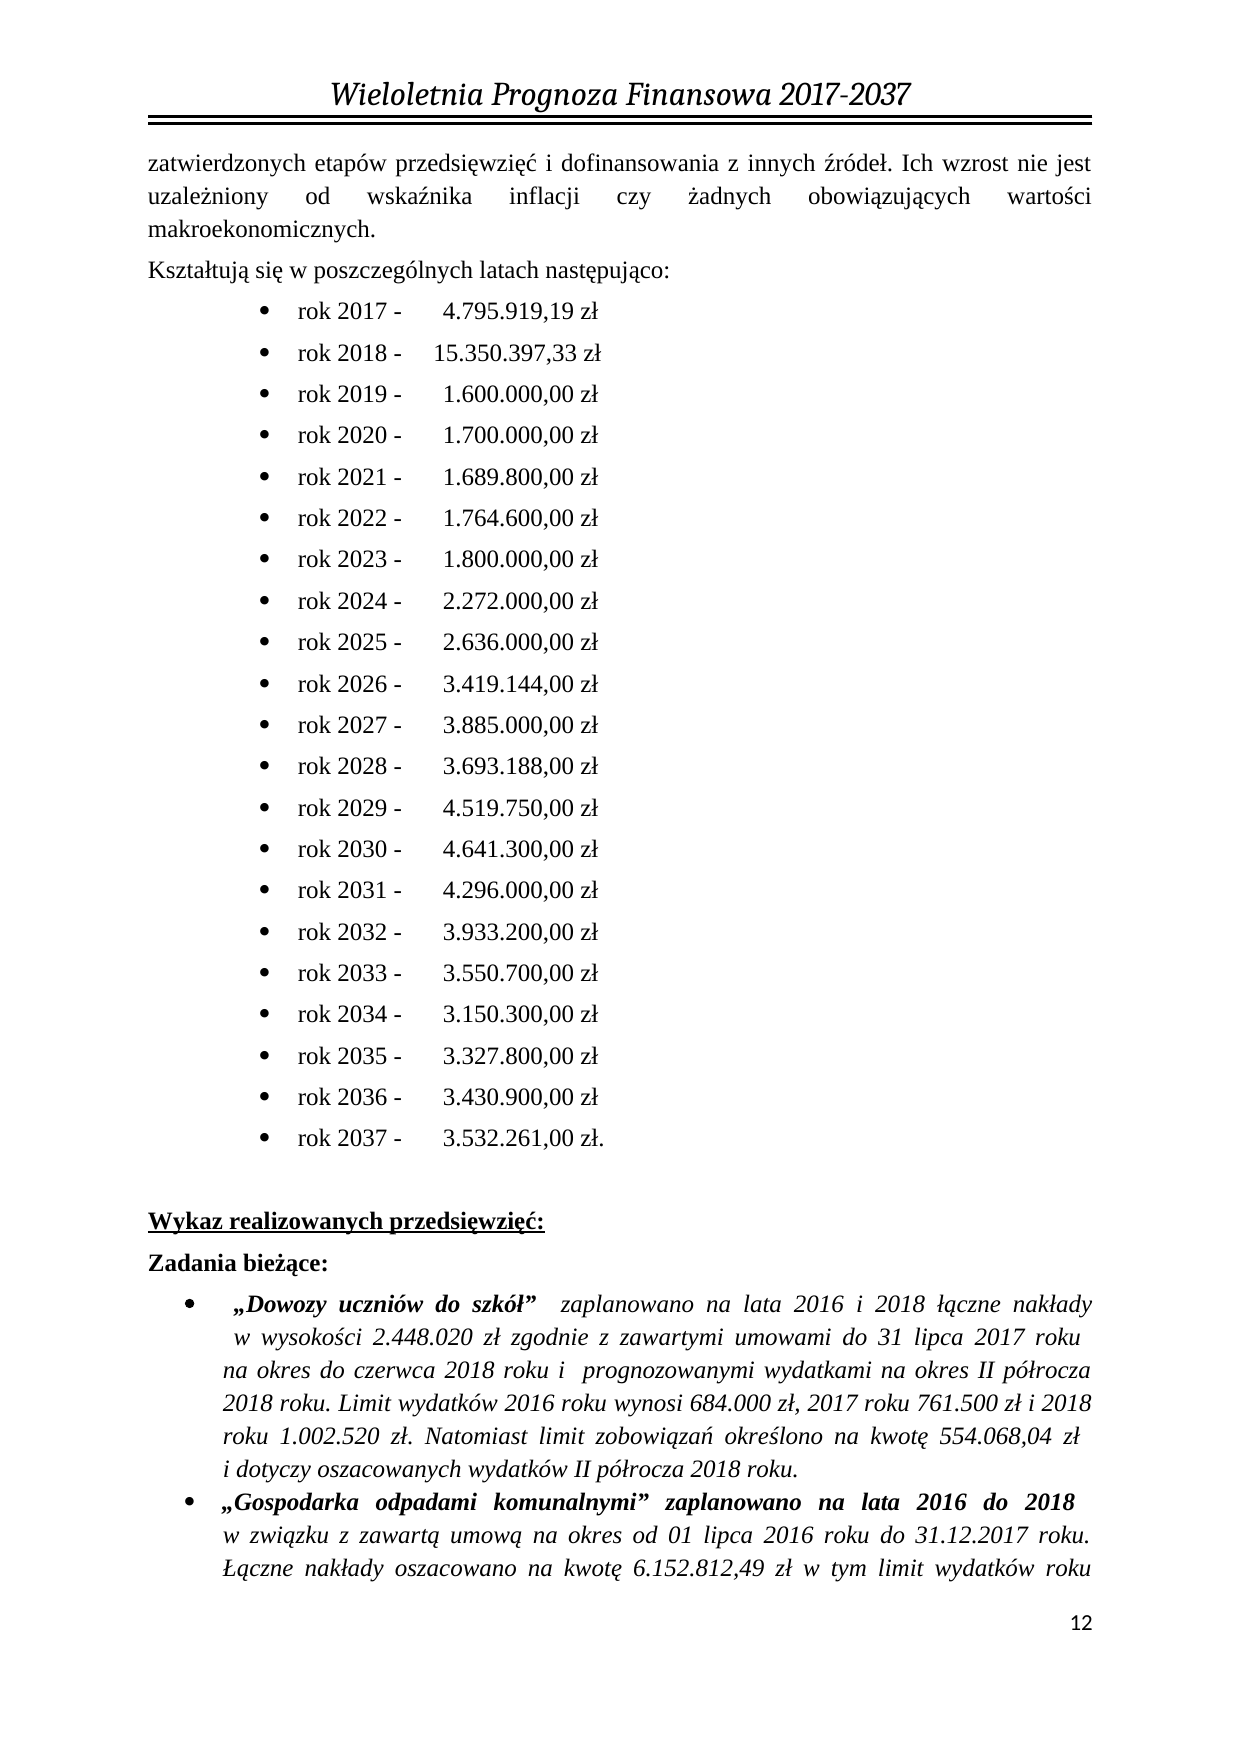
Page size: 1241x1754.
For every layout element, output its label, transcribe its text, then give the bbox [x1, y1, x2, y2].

list rok 2025 - 2.636.000,00 zł [260, 627, 1092, 656]
text Zadania bieżące: [148, 1248, 1092, 1276]
list rok 2017 - 4.795.919,19 zł [260, 296, 1092, 325]
list „Dowozy uczniów do szkół” zaplanowano na lata 2016 i 2018 łączne nakłady w wysokości 2.448.020 zł zgodnie z zawartymi umowami do 31 lipca 2017 roku na okres do czerwca 2018 roku i prognozowanymi wydatkami na okres II półrocza 2018 roku. Limit wydatków 2016 roku wynosi 684.000 zł, 2017 roku 761.500 zł i 2018 roku 1.002.520 zł. Natomiast limit zobowiązań określono na kwotę 554.068,04 zł i dotyczy oszacowanych wydatków II półrocza 2018 roku. [185, 1289, 1092, 1483]
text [148, 148, 1092, 242]
list rok 2029 - 4.519.750,00 zł [260, 793, 1092, 821]
list rok 2021 - 1.689.800,00 zł [260, 462, 1092, 491]
list rok 2030 - 4.641.300,00 zł [260, 834, 1092, 863]
list rok 2027 - 3.885.000,00 zł [260, 710, 1092, 739]
list rok 2022 - 1.764.600,00 zł [260, 503, 1092, 532]
list rok 2031 - 4.296.000,00 zł [260, 875, 1092, 904]
list rok 2032 - 3.933.200,00 zł [260, 917, 1092, 946]
list rok 2026 - 3.419.144,00 zł [260, 669, 1092, 697]
list rok 2020 - 1.700.000,00 zł [260, 421, 1092, 449]
list rok 2023 - 1.800.000,00 zł [260, 544, 1092, 573]
list rok 2034 - 3.150.300,00 zł [260, 999, 1092, 1028]
text Wykaz realizowanych przedsięwzięć: [148, 1206, 1092, 1235]
list rok 2035 - 3.327.800,00 zł [260, 1041, 1092, 1069]
list rok 2018 - 15.350.397,33 zł [260, 338, 1092, 367]
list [185, 1487, 1092, 1582]
list rok 2033 - 3.550.700,00 zł [260, 958, 1092, 987]
list rok 2024 - 2.272.000,00 zł [260, 586, 1092, 615]
list rok 2028 - 3.693.188,00 zł [260, 751, 1092, 780]
text Kształtują się w poszczególnych latach następująco: [148, 255, 1092, 284]
list rok 2037 - 3.532.261,00 zł. [260, 1123, 1092, 1152]
list rok 2019 - 1.600.000,00 zł [260, 379, 1092, 408]
list rok 2036 - 3.430.900,00 zł [260, 1082, 1092, 1111]
